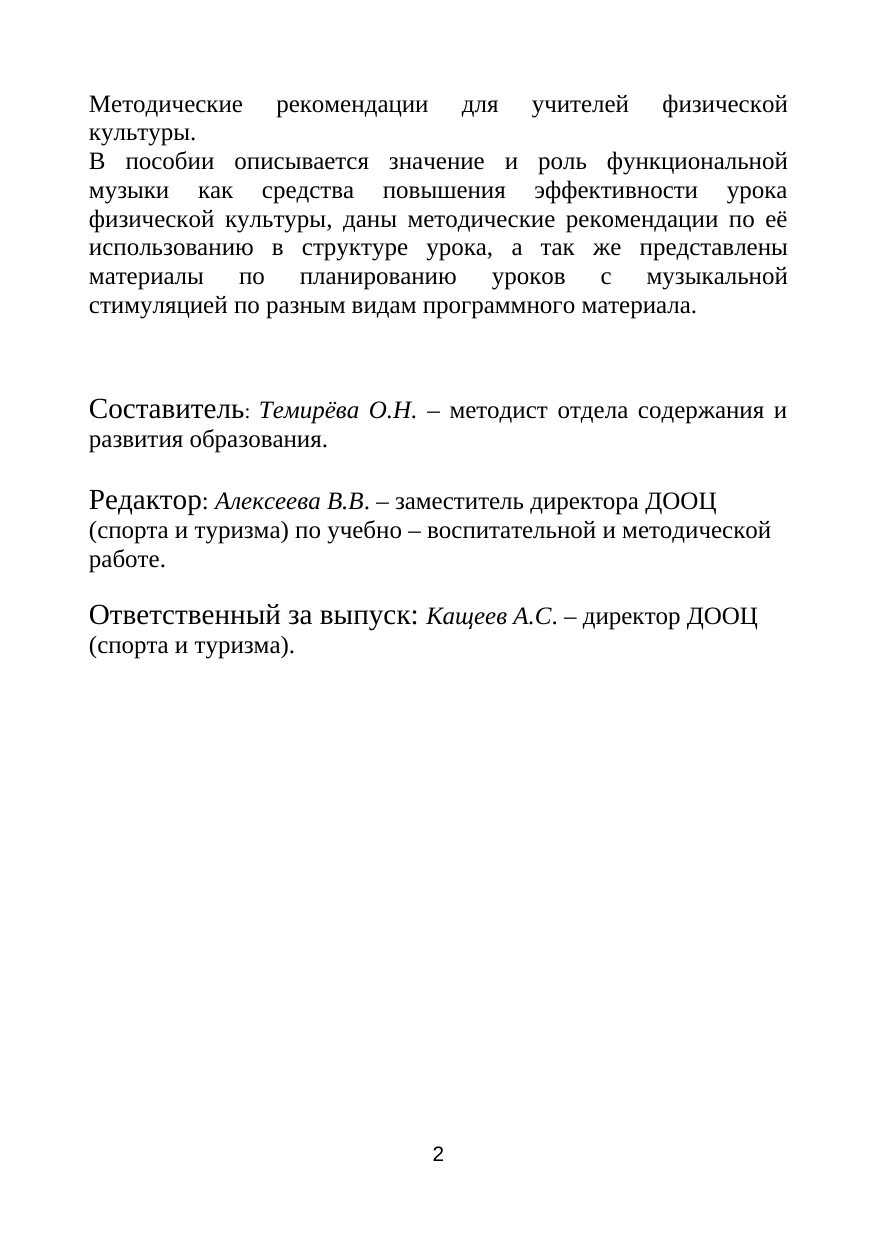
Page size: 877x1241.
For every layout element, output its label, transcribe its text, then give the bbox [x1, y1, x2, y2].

text (спорта и туризма) по учебно – воспитательной и методической [89, 515, 788, 544]
text Ответственный за выпуск: Кащеев А.С. – директор ДООЦ [89, 597, 788, 631]
text В пособии описывается значение и роль функциональной музыки как средства повышения эффективности урока физической культуры, даны методические рекомендации по её использованию в структуре урока, а так же представлены материалы по планированию уроков с музыкальной стимуляцией по разным видам программного материала. [89, 146, 788, 319]
text работе. [89, 544, 788, 573]
text (спорта и туризма). [89, 631, 788, 659]
text Методические рекомендации для учителей физической культуры. [89, 89, 788, 146]
text Составитель: Темирёва О.Н. – методист отдела содержания и развития образования. [89, 391, 788, 453]
text Редактор: Алексеева В.В. – заместитель директора ДООЦ [89, 482, 788, 515]
